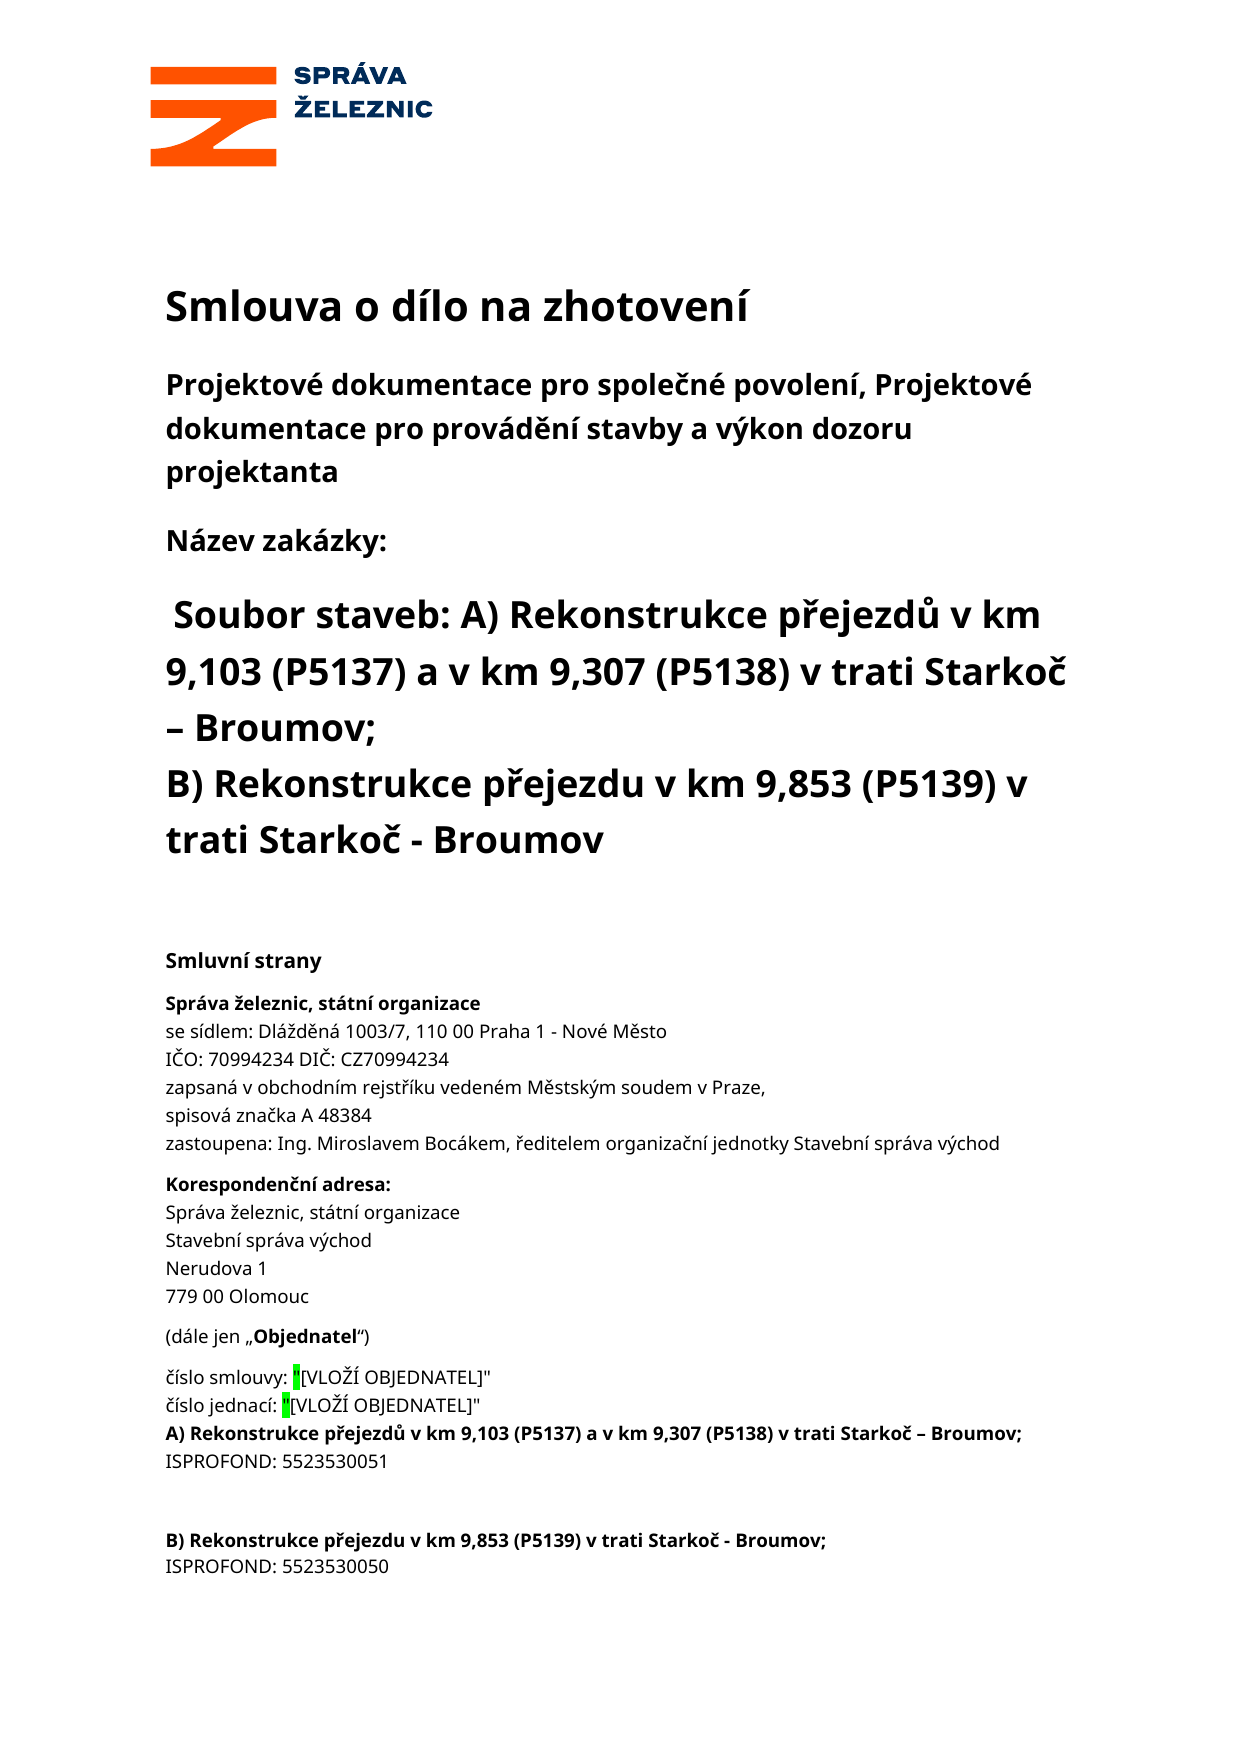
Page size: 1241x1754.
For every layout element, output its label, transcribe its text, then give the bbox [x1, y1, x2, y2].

text Stavební správa východ [165, 1227, 1075, 1253]
text číslo smlouvy: [165, 1364, 293, 1390]
text Projektové dokumentace pro společné povolení, Projektové dokumentace pro provádění stavby a výkon dozoru projektanta [165, 364, 1075, 491]
text číslo jednací: [165, 1392, 282, 1418]
text Korespondenční adresa: [165, 1171, 1075, 1197]
text (dále jen „Objednatel“) [165, 1324, 1075, 1349]
text Nerudova 1 [165, 1255, 1075, 1281]
text IČO: 70994234 DIČ: CZ70994234 [165, 1046, 1075, 1072]
text Správa železnic, státní organizace [165, 1199, 1075, 1224]
text Smlouva o dílo na zhotovení [165, 277, 1075, 334]
text číslo jednací: [290, 1392, 1075, 1418]
text ISPROFOND: 5523530050 [165, 1553, 1075, 1579]
text 779 00 Olomouc [165, 1283, 1075, 1309]
text se sídlem: Dlážděná 1003/7, 110 00 Praha 1 - Nové Město [165, 1018, 1075, 1044]
text Smluvní strany [165, 947, 1075, 975]
text zastoupena: Ing. Miroslavem Bocákem, ředitelem organizační jednotky Stavební správa východ [165, 1131, 1075, 1156]
text Správa železnic, státní organizace [165, 990, 1075, 1016]
text B) Rekonstrukce přejezdu v km 9,853 (P5139) v trati Starkoč - Broumov; [165, 1528, 1075, 1553]
text A) Rekonstrukce přejezdů v km 9,103 (P5137) a v km 9,307 (P5138) v trati Starkoč – Broumov; [165, 1420, 1075, 1446]
text ISPROFOND: 5523530051 [165, 1448, 1075, 1474]
text číslo smlouvy: [300, 1364, 1075, 1390]
text zapsaná v obchodním rejstříku vedeném Městským soudem v Praze, [165, 1074, 1075, 1100]
text Název zakázky: [165, 520, 1075, 560]
text spisová značka A 48384 [165, 1102, 1075, 1128]
